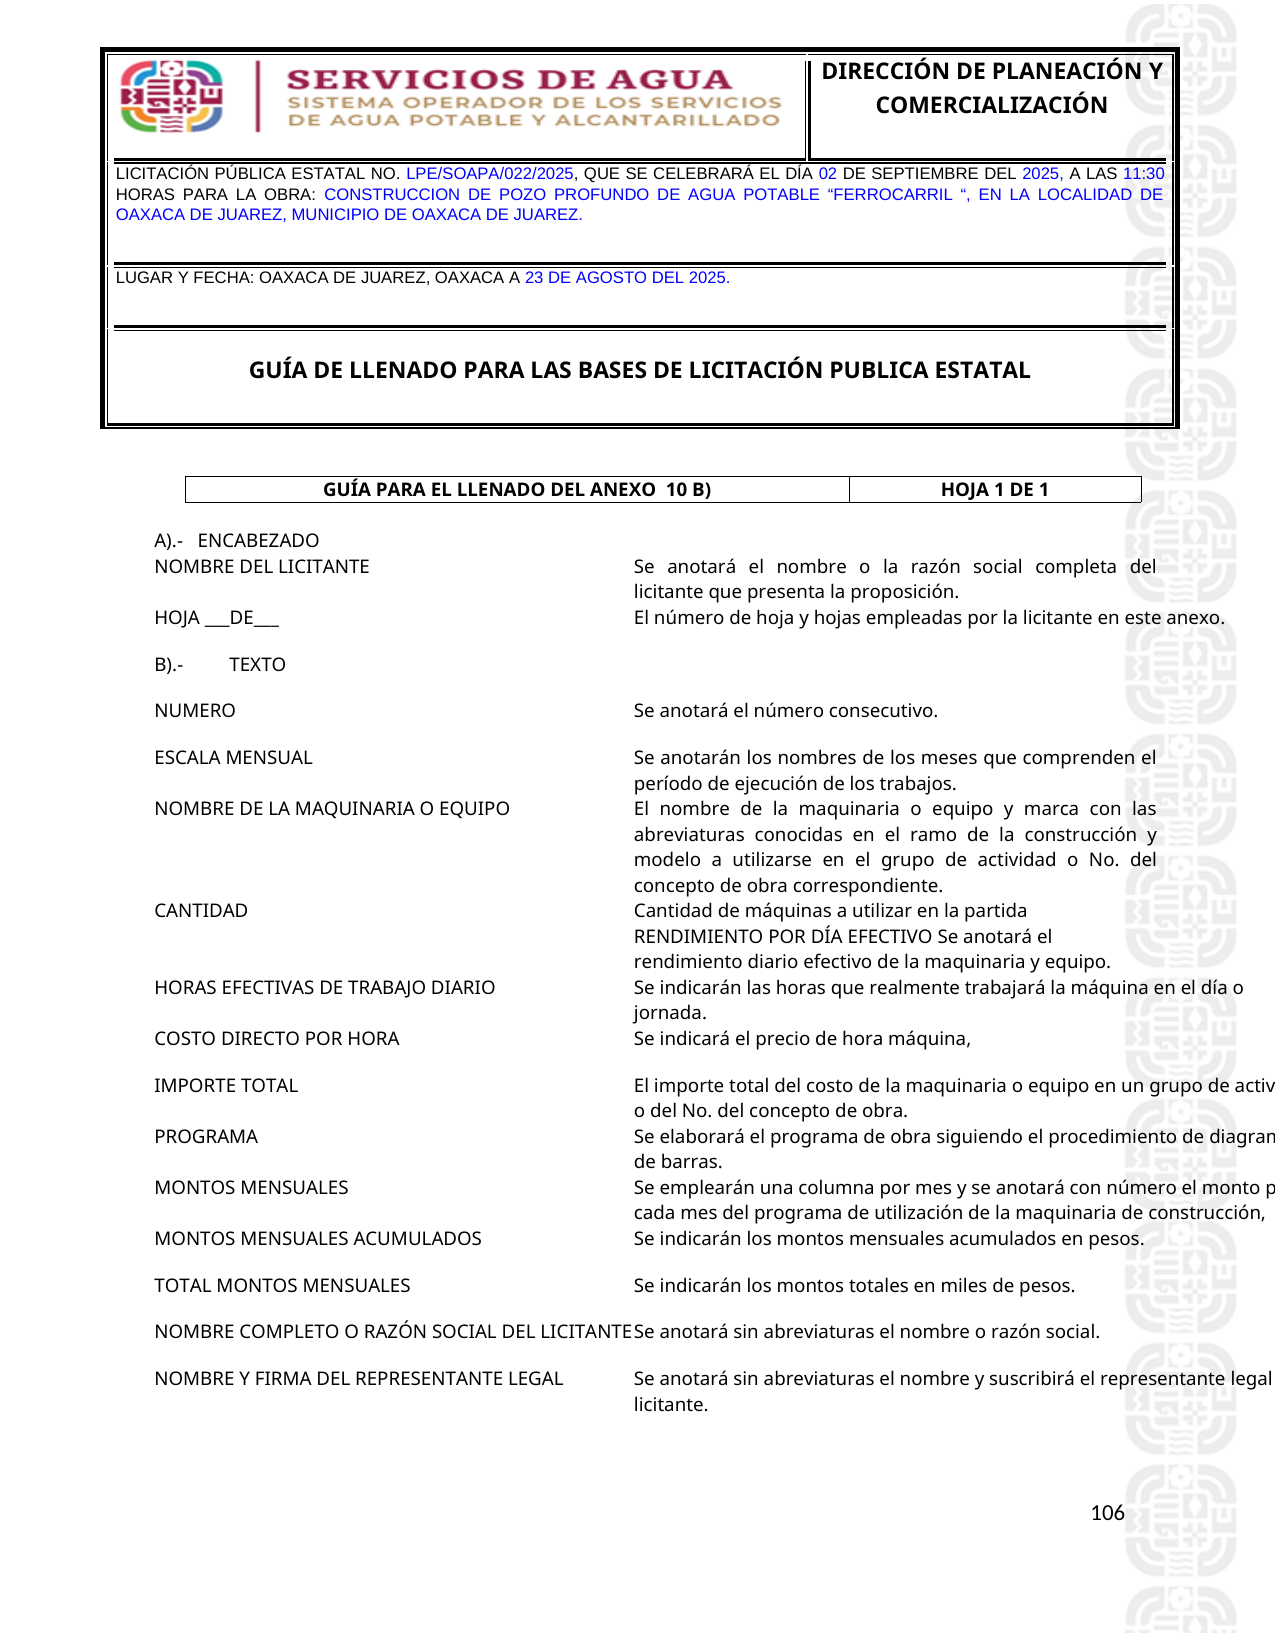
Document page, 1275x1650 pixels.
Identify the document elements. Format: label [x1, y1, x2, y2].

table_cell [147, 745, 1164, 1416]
picture [1109, 4, 1240, 1633]
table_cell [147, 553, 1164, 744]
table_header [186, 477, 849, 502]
picture [116, 55, 790, 145]
picture [1110, 65, 1118, 76]
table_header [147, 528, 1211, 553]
picture [1109, 52, 1175, 427]
picture [1235, 985, 1240, 993]
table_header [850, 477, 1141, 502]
